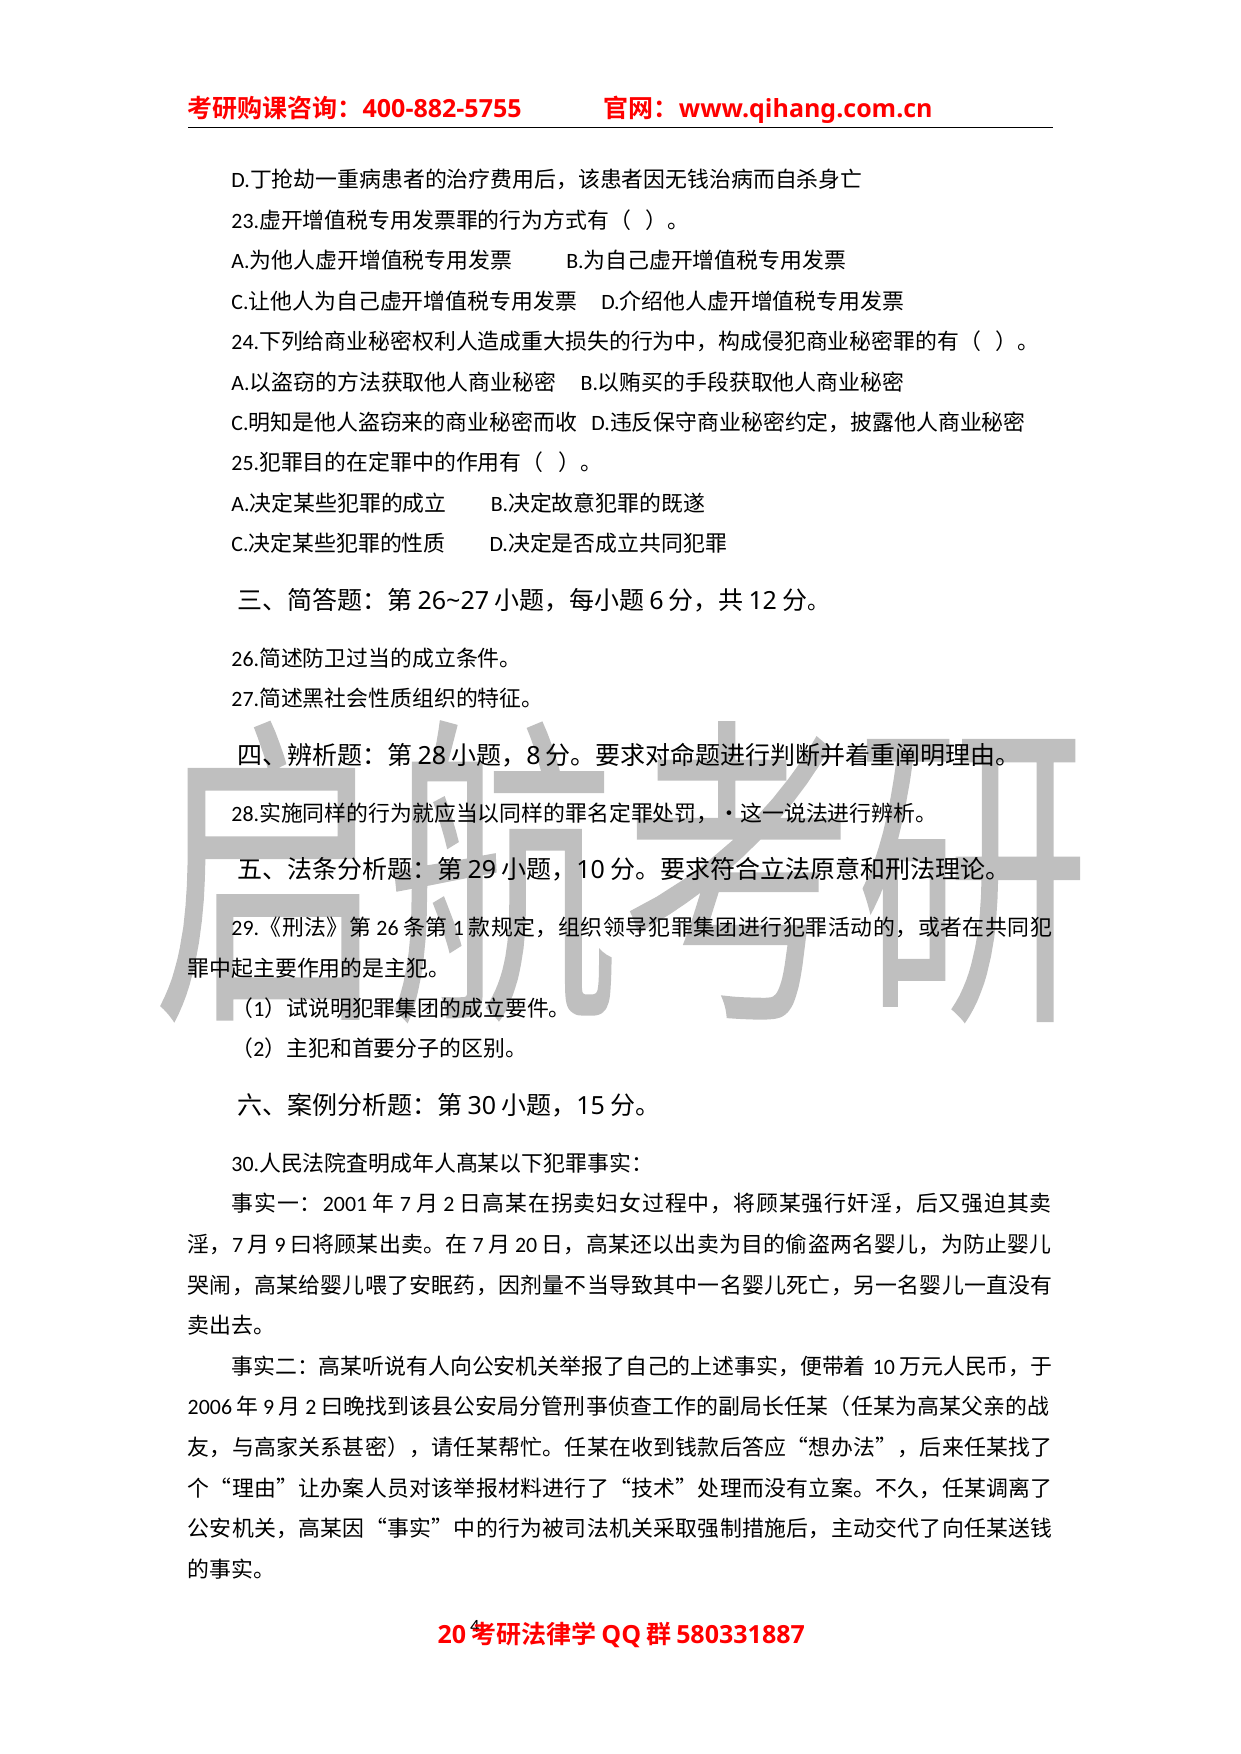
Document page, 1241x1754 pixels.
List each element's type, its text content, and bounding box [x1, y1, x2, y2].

text C.明知是他人盗窃来的商业秘密而收 D.违反保守商业秘密约定，披露他人商业秘密 [187, 404, 1053, 437]
text C.让他人为自己虚开增值税专用发票 D.介绍他人虚开增值税专用发票 [187, 283, 1053, 316]
text 26.简述防卫过当的成立条件。 [187, 640, 1053, 673]
text A.以盗窃的方法获取他人商业秘密 B.以贿买的手段获取他人商业秘密 [187, 364, 1053, 397]
text 五、法条分析题：第29小题，10分。要求符合立法原意和刑法理论。 [187, 836, 1053, 901]
text 事实一：2001年7月2日高某在拐卖妇女过程中，将顾某强行奸淫，后又强迫其卖淫，7月9曰将顾某出卖。在7月20日，高某还以出卖为目的偷盗两名婴儿，为防止婴儿哭闹，高某给婴儿喂了安眠药，因剂量不当导致其中一名婴儿死亡，另一名婴儿一直没有卖出去。 [187, 1186, 1053, 1340]
text A.为他人虚开增值税专用发票 B.为自己虚开增值税专用发票 [187, 243, 1053, 275]
text 三、简答题：第26~27小题，每小题6分，共12分。 [187, 566, 1053, 631]
text 30.人民法院査明成年人髙某以下犯罪事实： [187, 1146, 1053, 1178]
text 四、辨析题：第28小题，8分。要求对命题进行判断并着重阐明理由。 [187, 721, 1053, 786]
text 六、案例分析题：第30小题，15分。 [187, 1071, 1053, 1136]
text A.决定某些犯罪的成立 B.决定故意犯罪的既遂 [187, 485, 1053, 518]
text D.丁抢劫一重病患者的治疗费用后，该患者因无钱治病而自杀身亡 [187, 162, 1053, 194]
text 27.简述黑社会性质组织的特征。 [187, 681, 1053, 713]
text （2）主犯和首要分子的区别。 [187, 1031, 1053, 1063]
text 24.下列给商业秘密权利人造成重大损失的行为中，构成侵犯商业秘密罪的有（ ）。 [187, 324, 1053, 356]
text （1）试说明犯罪集团的成立要件。 [187, 991, 1053, 1023]
text 25.犯罪目的在定罪中的作用有（ ）。 [187, 445, 1053, 477]
text 28.实施同样的行为就应当以同样的罪名定罪处罚，•这一说法进行辨析。 [187, 795, 1053, 828]
text 事实二：高某听说有人向公安机关举报了自己的上述事实，便带着10万元人民币，于2006年9月2曰晚找到该县公安局分管刑亊侦查工作的副局长任某（任某为高某父亲的战友，与高家关系甚密），请任某帮忙。任某在收到钱款后答应“想办法”，后来任某找了个“理由”让办案人员对该举报材料进行了“技术”处理而没有立案。不久，任某调离了公安机关，高某因“事实”中的行为被司法机关采取强制措施后，主动交代了向任某送钱的事实。 [187, 1348, 1053, 1584]
text 23.虚开增值税专用发票罪的行为方式有（ ）。 [187, 202, 1053, 235]
text C.决定某些犯罪的性质 D.决定是否成立共同犯罪 [187, 526, 1053, 558]
text 29.《刑法》第26条第1款规定，组织领导犯罪集团进行犯罪活动的，或者在共同犯罪中起主要作用的是主犯。 [187, 909, 1053, 983]
